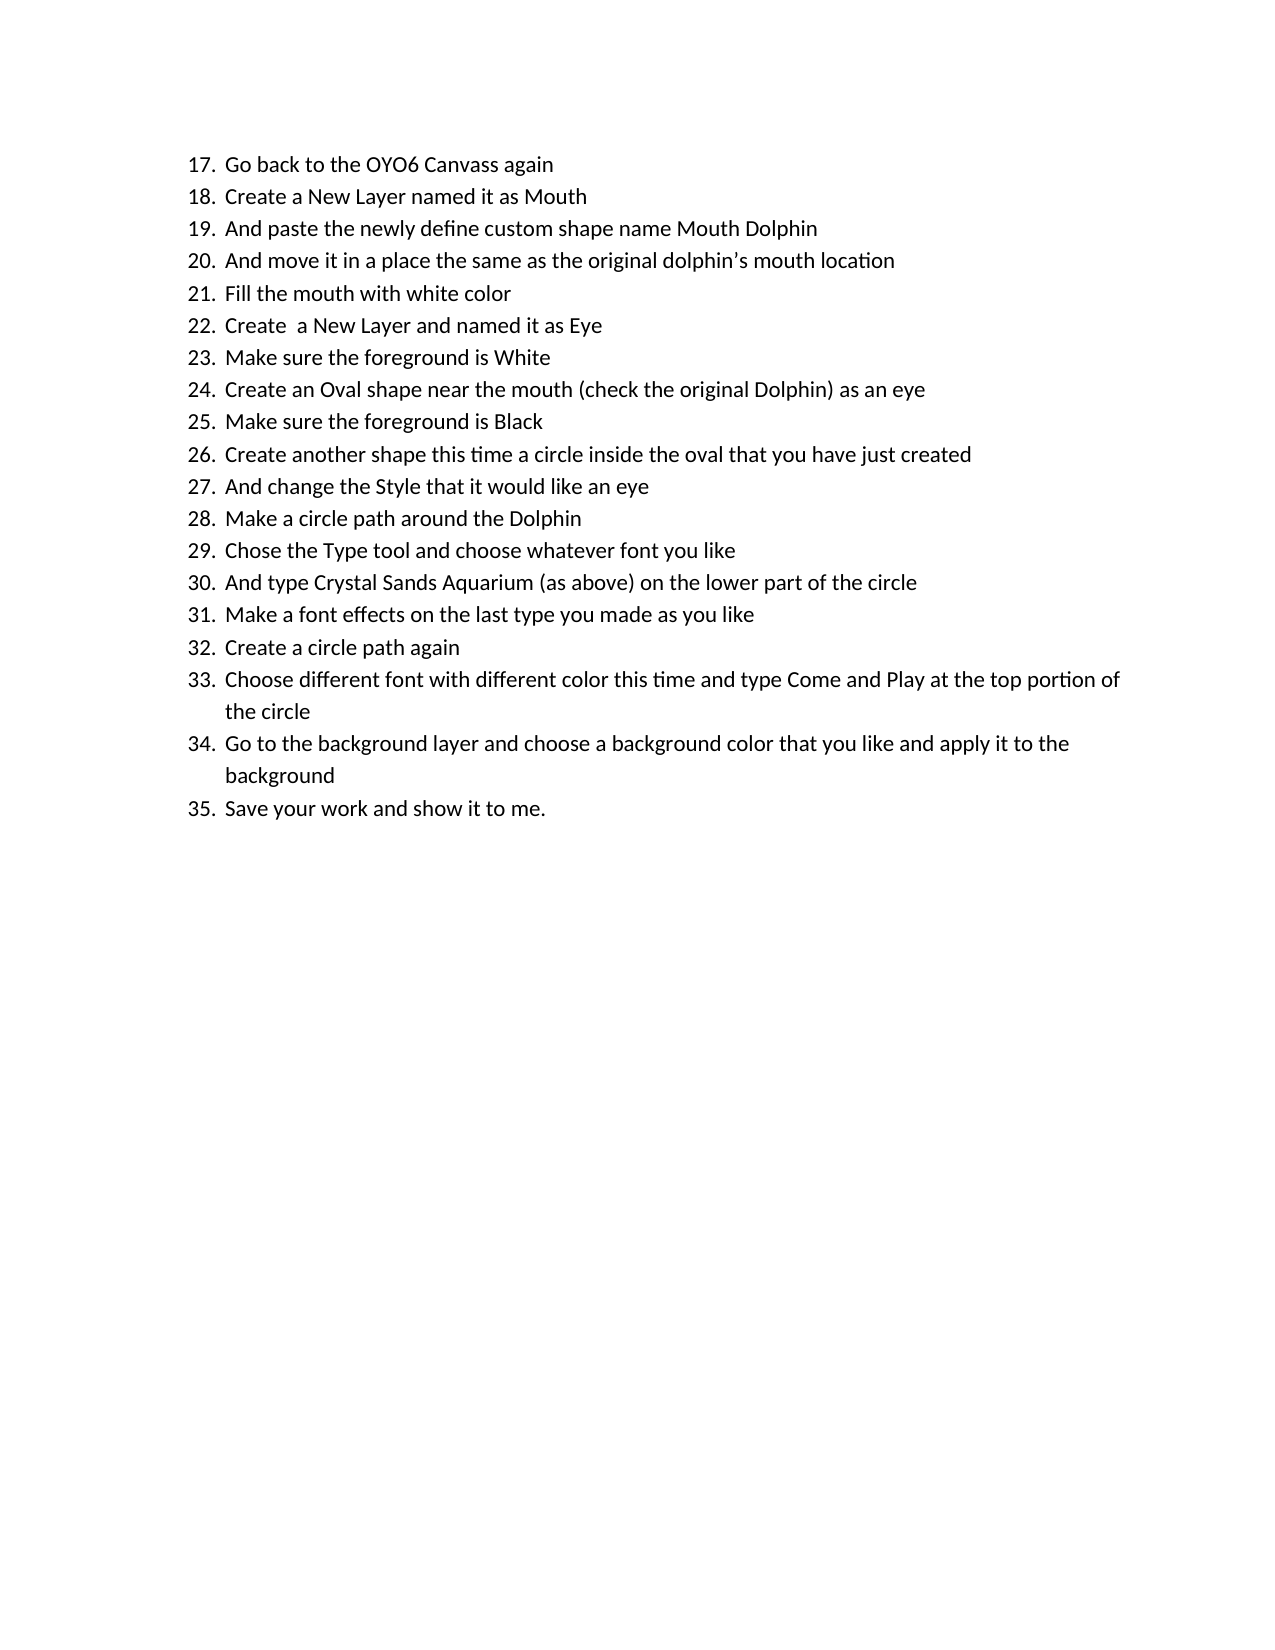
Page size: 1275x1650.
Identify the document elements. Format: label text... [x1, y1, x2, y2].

list Fill the mouth with white color [187, 279, 1125, 307]
list Make a circle path around the Dolphin [187, 504, 1125, 532]
list Go back to the OYO6 Canvass again [187, 150, 1125, 178]
list Choose different font with different color this time and type Come and Play at the top portion of the circle [187, 665, 1125, 725]
list And change the Style that it would like an eye [187, 472, 1125, 500]
list And type Crystal Sands Aquarium (as above) on the lower part of the circle [187, 568, 1125, 596]
list Make sure the foreground is White [187, 343, 1125, 371]
list Make sure the foreground is Black [187, 407, 1125, 436]
list Go to the background layer and choose a background color that you like and apply it to the background [187, 729, 1125, 789]
list Create an Oval shape near the mouth (check the original Dolphin) as an eye [187, 375, 1125, 403]
list Create a New Layer named it as Mouth [187, 182, 1125, 210]
list Create another shape this time a circle inside the oval that you have just created [187, 440, 1125, 468]
list Create a circle path again [187, 633, 1125, 661]
list Save your work and show it to me. [187, 794, 1125, 822]
list And paste the newly define custom shape name Mouth Dolphin [187, 214, 1125, 242]
list And move it in a place the same as the original dolphin’s mouth location [187, 247, 1125, 274]
list Chose the Type tool and choose whatever font you like [187, 536, 1125, 564]
list Make a font effects on the last type you made as you like [187, 601, 1125, 629]
list Create a New Layer and named it as Eye [187, 311, 1125, 339]
